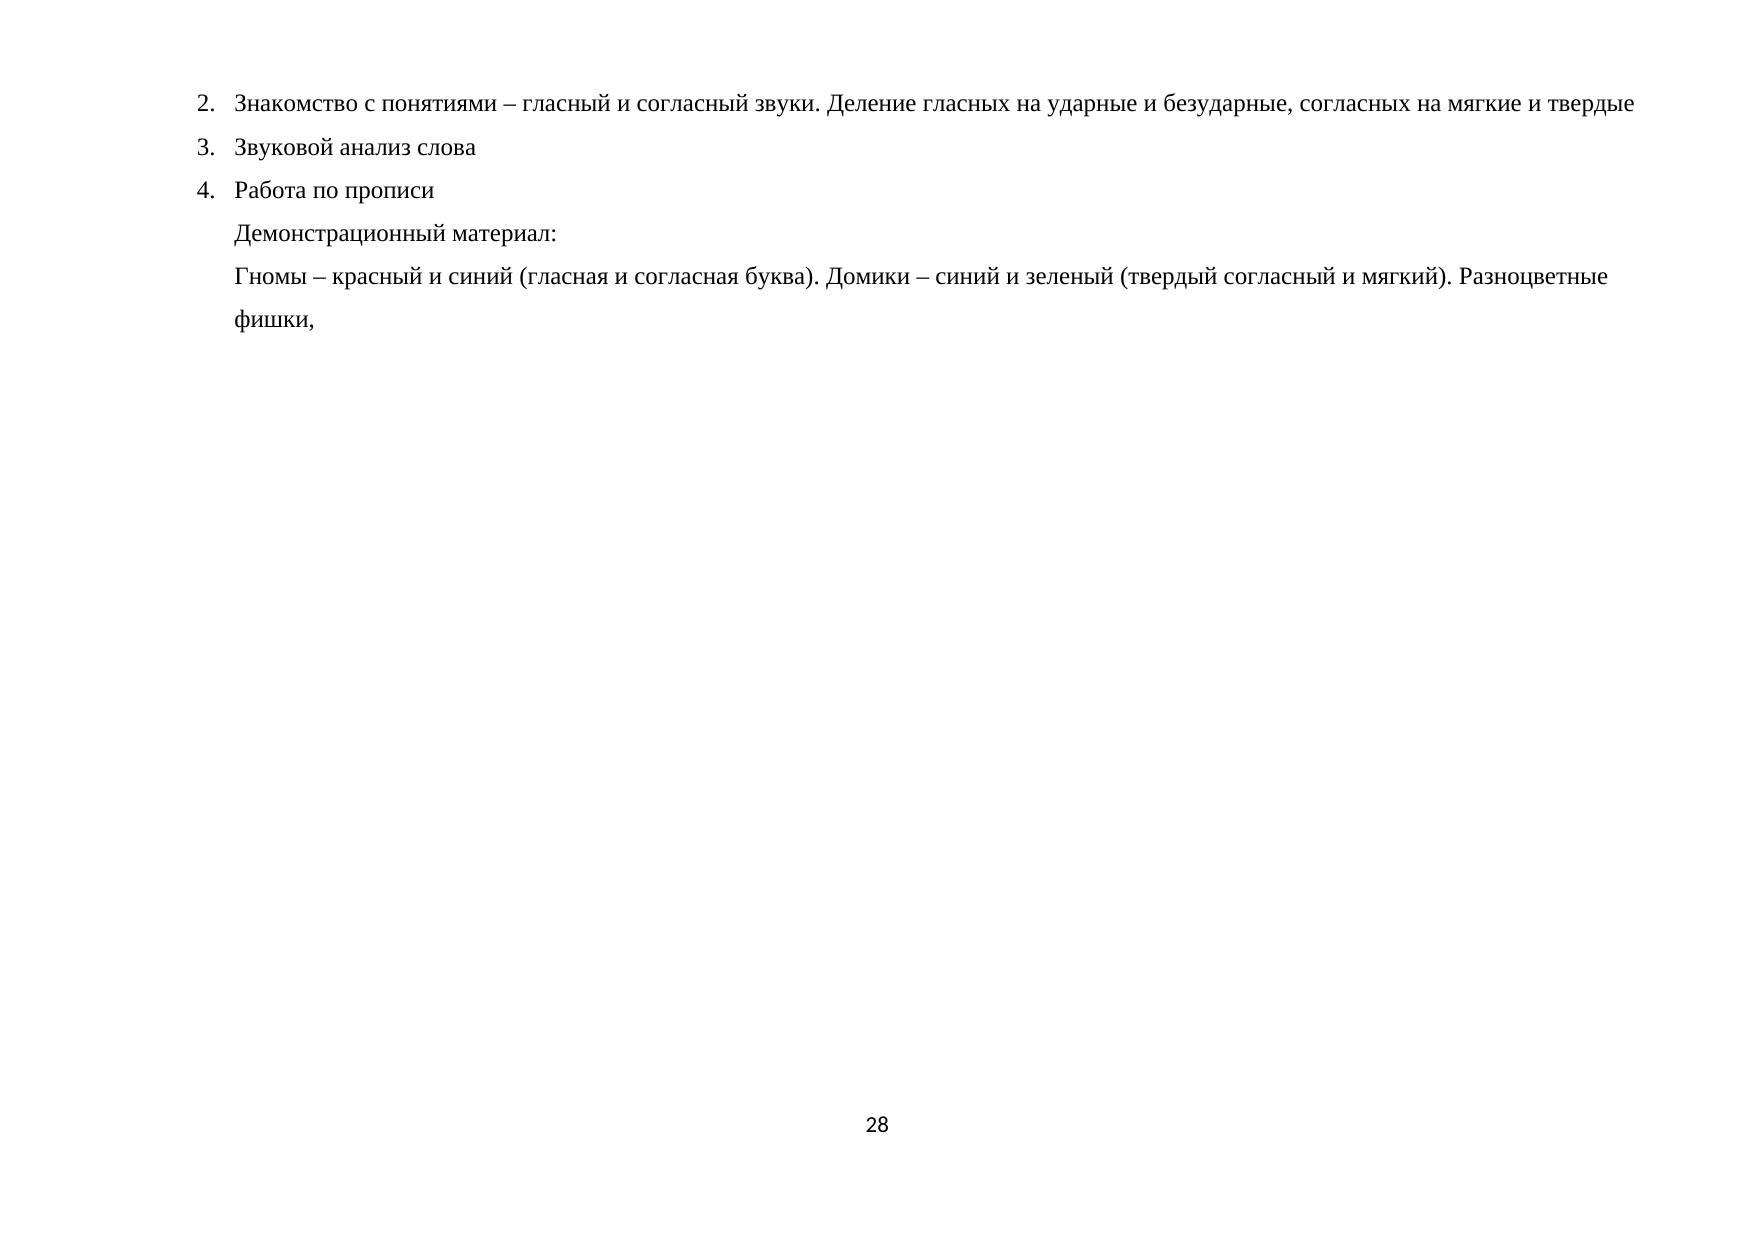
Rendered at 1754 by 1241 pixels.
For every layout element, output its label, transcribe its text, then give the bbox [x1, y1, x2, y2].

list Знакомство с понятиями – гласный и согласный звуки. Деление гласных на ударные и безударные, согласных на мягкие и твердые [197, 88, 1636, 117]
list Гномы – красный и синий (гласная и согласная буква). Домики – синий и зеленый (твердый согласный и мягкий). Разноцветные фишки, [234, 261, 1636, 333]
list Работа по прописи [197, 175, 1636, 203]
list Звуковой анализ слова [197, 132, 1636, 160]
list Демонстрационный материал: [234, 218, 1636, 247]
